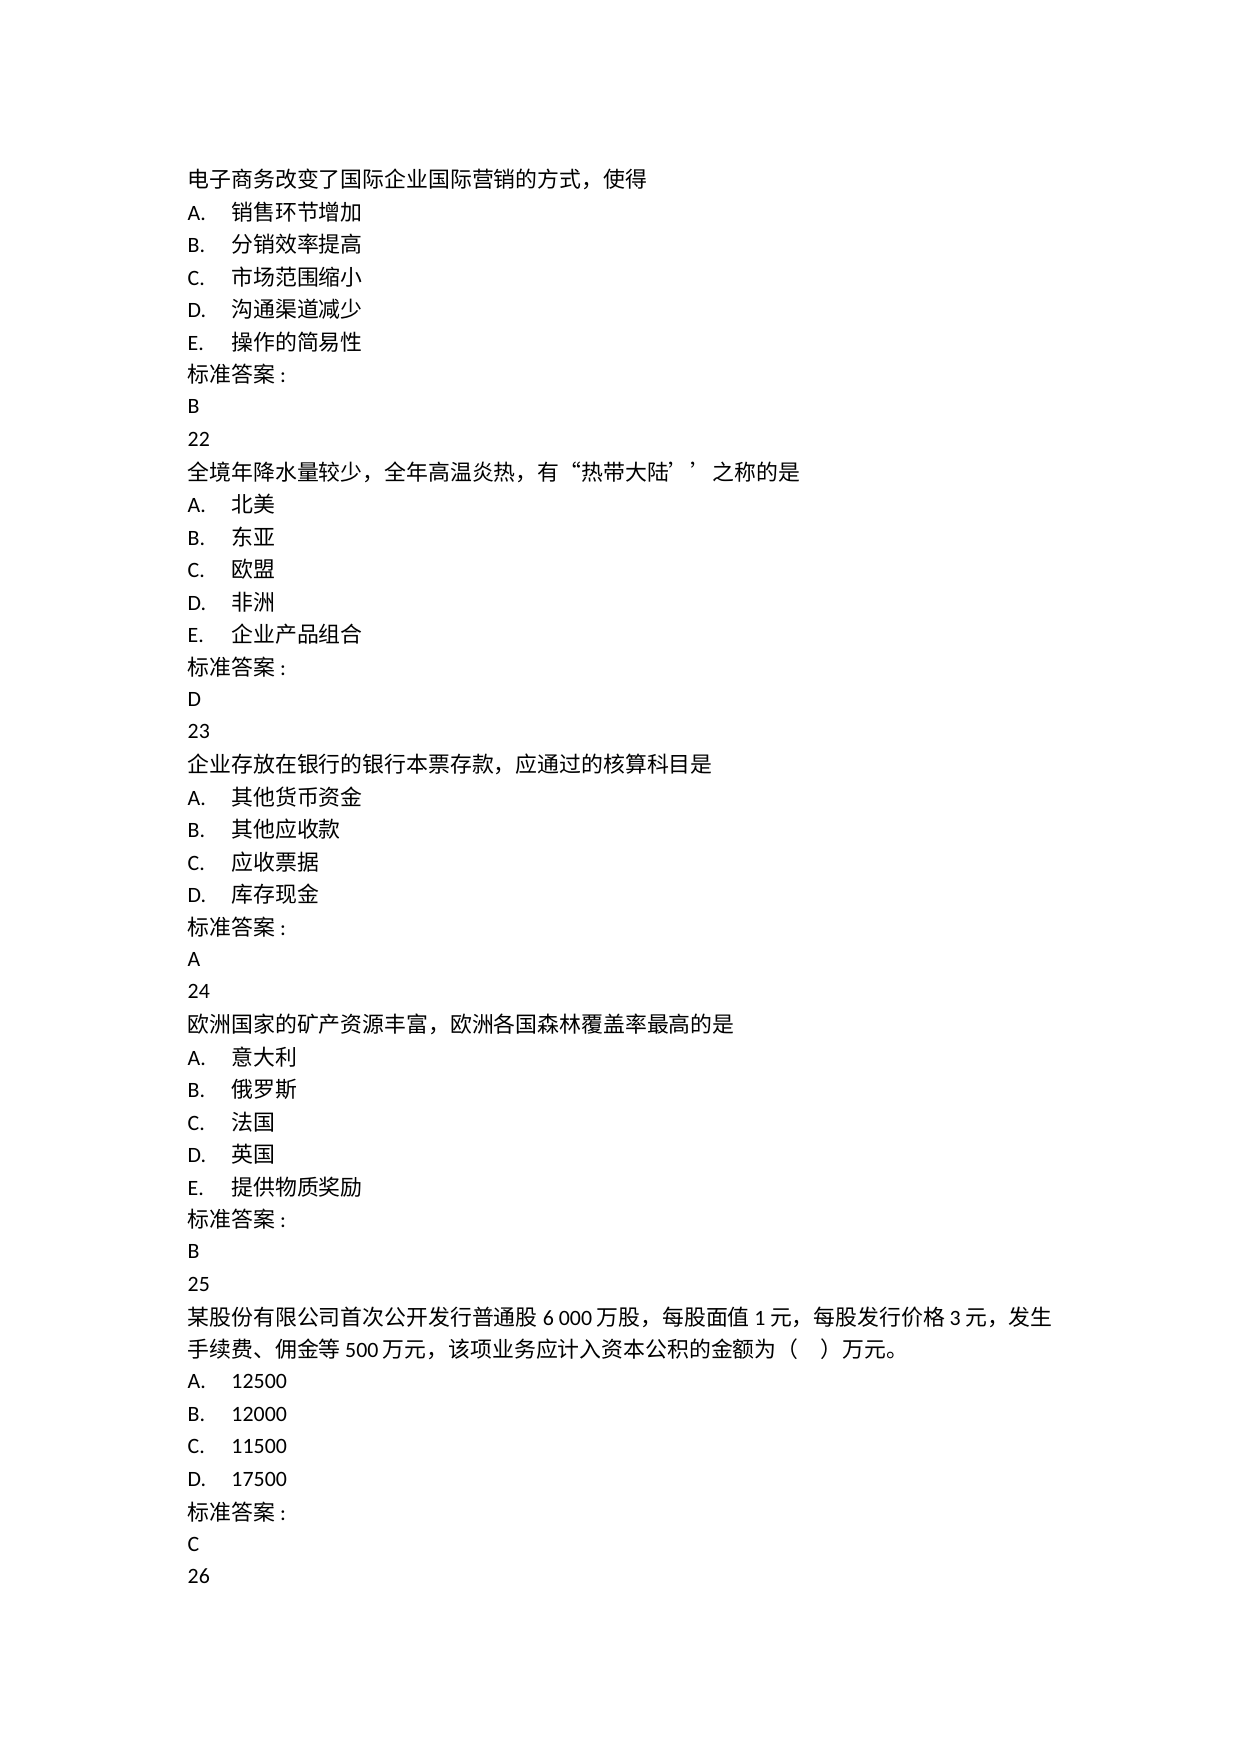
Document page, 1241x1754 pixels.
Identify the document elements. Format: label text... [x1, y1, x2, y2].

text D. 非洲 [187, 584, 1053, 617]
text E. 企业产品组合 [187, 617, 1053, 649]
text A. 北美 [187, 487, 1053, 519]
text B. 东亚 [187, 519, 1053, 552]
text D [187, 682, 1053, 714]
text D. 英国 [187, 1137, 1053, 1169]
text 26 [187, 1559, 1053, 1592]
text C. 11500 [187, 1429, 1053, 1462]
text C. 市场范围缩小 [187, 259, 1053, 292]
text A [187, 942, 1053, 974]
text D. 沟通渠道减少 [187, 292, 1053, 324]
text 标准答案 : [187, 649, 1053, 682]
text A. 销售环节增加 [187, 194, 1053, 227]
text A. 12500 [187, 1364, 1053, 1397]
text B [187, 1234, 1053, 1267]
text 22 [187, 422, 1053, 454]
text 标准答案 : [187, 1494, 1053, 1527]
text A. 意大利 [187, 1039, 1053, 1072]
text C [187, 1527, 1053, 1559]
text A. 其他货币资金 [187, 779, 1053, 812]
text 23 [187, 714, 1053, 747]
text E. 提供物质奖励 [187, 1169, 1053, 1202]
text C. 应收票据 [187, 844, 1053, 877]
text B. 12000 [187, 1397, 1053, 1429]
text C. 法国 [187, 1104, 1053, 1137]
text 24 [187, 974, 1053, 1007]
text 25 [187, 1267, 1053, 1299]
text 电子商务改变了国际企业国际营销的方式，使得 [187, 162, 1053, 194]
text D. 17500 [187, 1462, 1053, 1494]
text B [187, 389, 1053, 422]
text 标准答案 : [187, 357, 1053, 389]
text 企业存放在银行的银行本票存款，应通过的核算科目是 [187, 747, 1053, 779]
text 标准答案 : [187, 909, 1053, 942]
text E. 操作的简易性 [187, 324, 1053, 357]
text 全境年降水量较少，全年高温炎热，有“热带大陆’’之称的是 [187, 454, 1053, 487]
text B. 分销效率提高 [187, 227, 1053, 259]
text 标准答案 : [187, 1202, 1053, 1234]
text 欧洲国家的矿产资源丰富，欧洲各国森林覆盖率最高的是 [187, 1007, 1053, 1039]
text 某股份有限公司首次公开发行普通股6 000万股，每股面值1元，每股发行价格3元，发生手续费、佣金等500万元，该项业务应计入资本公积的金额为（ ）万元。 [187, 1299, 1053, 1364]
text C. 欧盟 [187, 552, 1053, 584]
text B. 俄罗斯 [187, 1072, 1053, 1104]
text B. 其他应收款 [187, 812, 1053, 844]
text D. 库存现金 [187, 877, 1053, 909]
